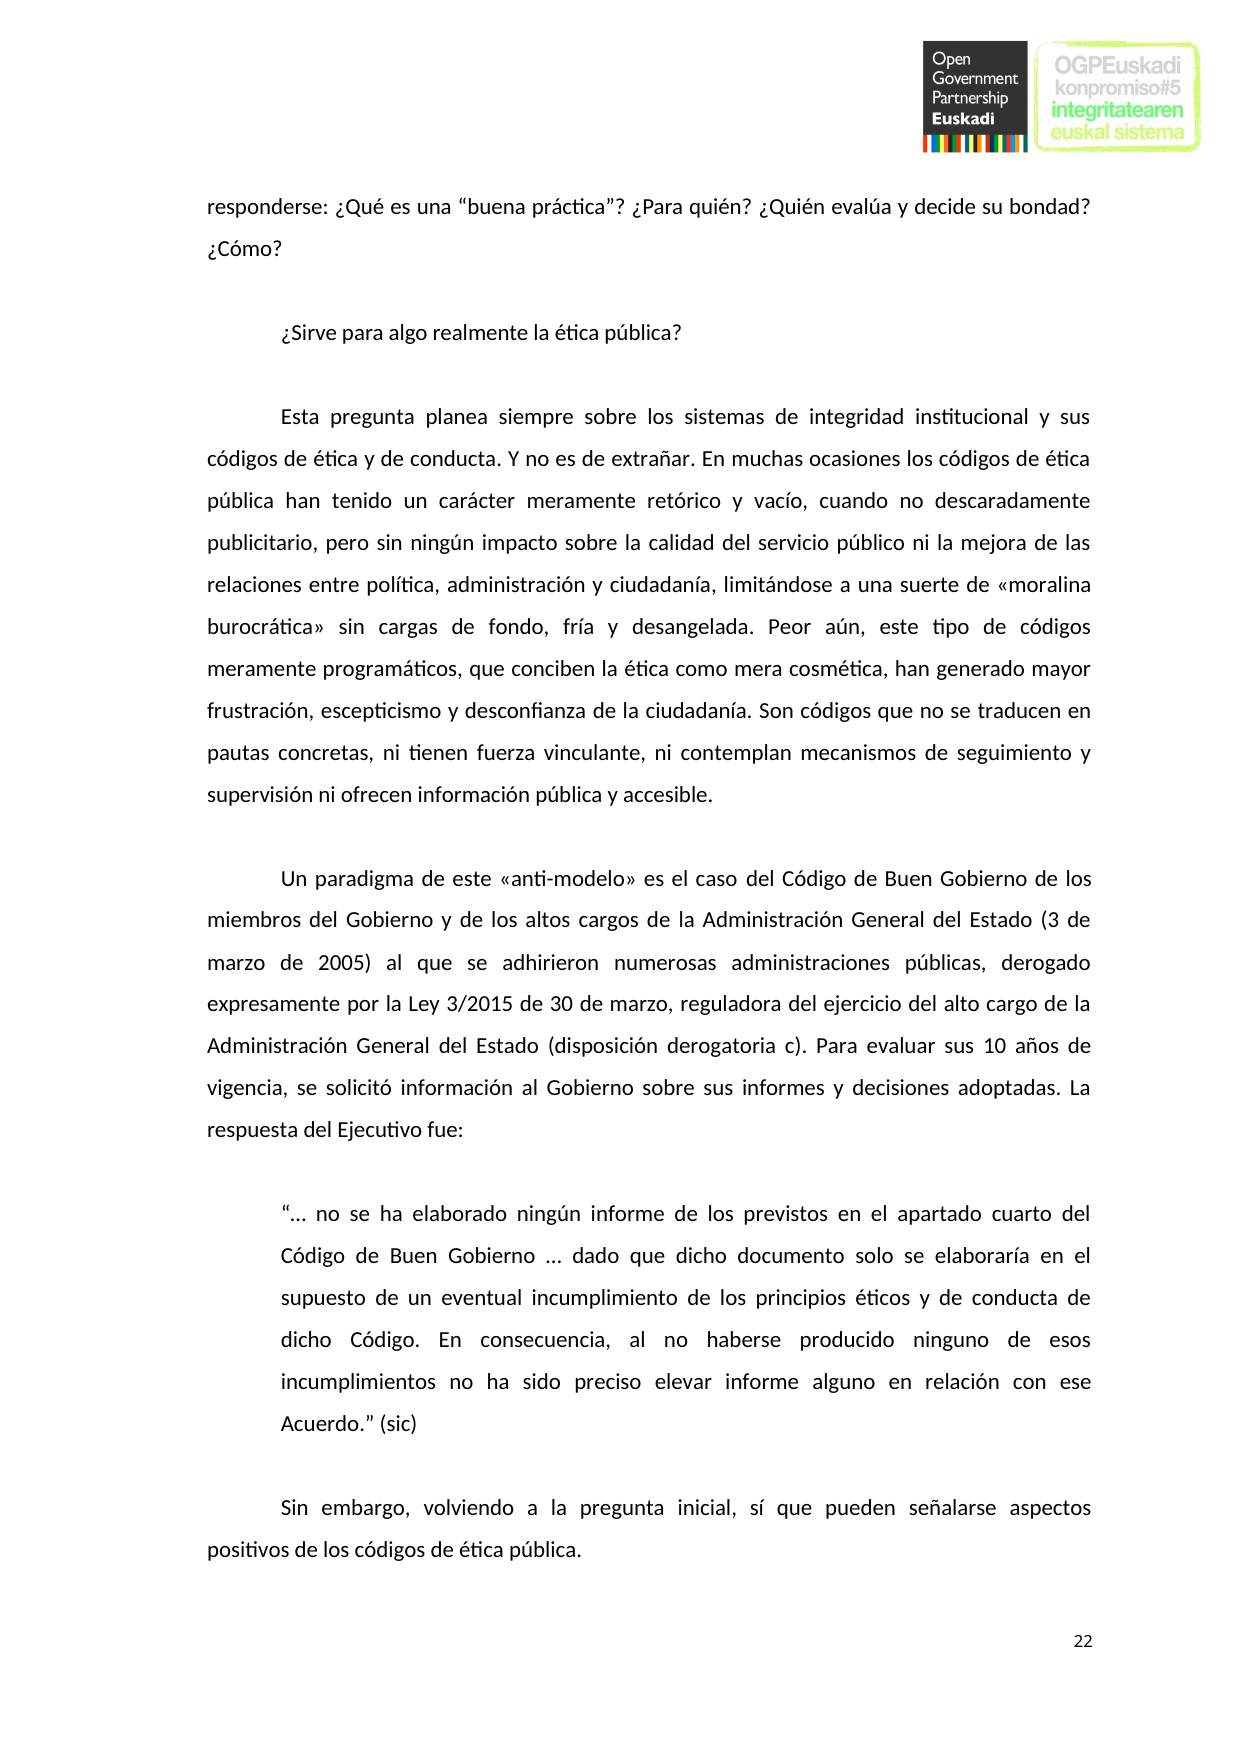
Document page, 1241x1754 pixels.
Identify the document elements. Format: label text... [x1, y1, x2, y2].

text Sin embargo, volviendo a la pregunta inicial, sí que pueden señalarse aspectos positivos de los códigos de ética pública. [207, 1493, 1092, 1563]
text “… no se ha elaborado ningún informe de los previstos en el apartado cuarto del Código de Buen Gobierno … dado que dicho documento solo se elaboraría en el supuesto de un eventual incumplimiento de los principios éticos y de conducta de dicho Código. En consecuencia, al no haberse producido ninguno de esos incumplimientos no ha sido preciso elevar informe alguno en relación con ese Acuerdo.” (sic) [281, 1199, 1092, 1437]
text ¿Sirve para algo realmente la ética pública? [207, 318, 1092, 346]
picture [918, 33, 1207, 159]
text Esta pregunta planea siempre sobre los sistemas de integridad institucional y sus códigos de ética y de conducta. Y no es de extrañar. En muchas ocasiones los códigos de ética pública han tenido un carácter meramente retórico y vacío, cuando no descaradamente publicitario, pero sin ningún impacto sobre la calidad del servicio público ni la mejora de las relaciones entre política, administración y ciudadanía, limitándose a una suerte de «moralina burocrática» sin cargas de fondo, fría y desangelada. Peor aún, este tipo de códigos meramente programáticos, que conciben la ética como mera cosmética, han generado mayor frustración, escepticismo y desconfianza de la ciudadanía. Son códigos que no se traducen en pautas concretas, ni tienen fuerza vinculante, ni contemplan mecanismos de seguimiento y supervisión ni ofrecen información pública y accesible. [207, 402, 1092, 808]
text Un paradigma de este «anti-modelo» es el caso del Código de Buen Gobierno de los miembros del Gobierno y de los altos cargos de la Administración General del Estado (3 de marzo de 2005) al que se adhirieron numerosas administraciones públicas, derogado expresamente por la Ley 3/2015 de 30 de marzo, reguladora del ejercicio del alto cargo de la Administración General del Estado (disposición derogatoria c). Para evaluar sus 10 años de vigencia, se solicitó información al Gobierno sobre sus informes y decisiones adoptadas. La respuesta del Ejecutivo fue: [207, 864, 1092, 1143]
